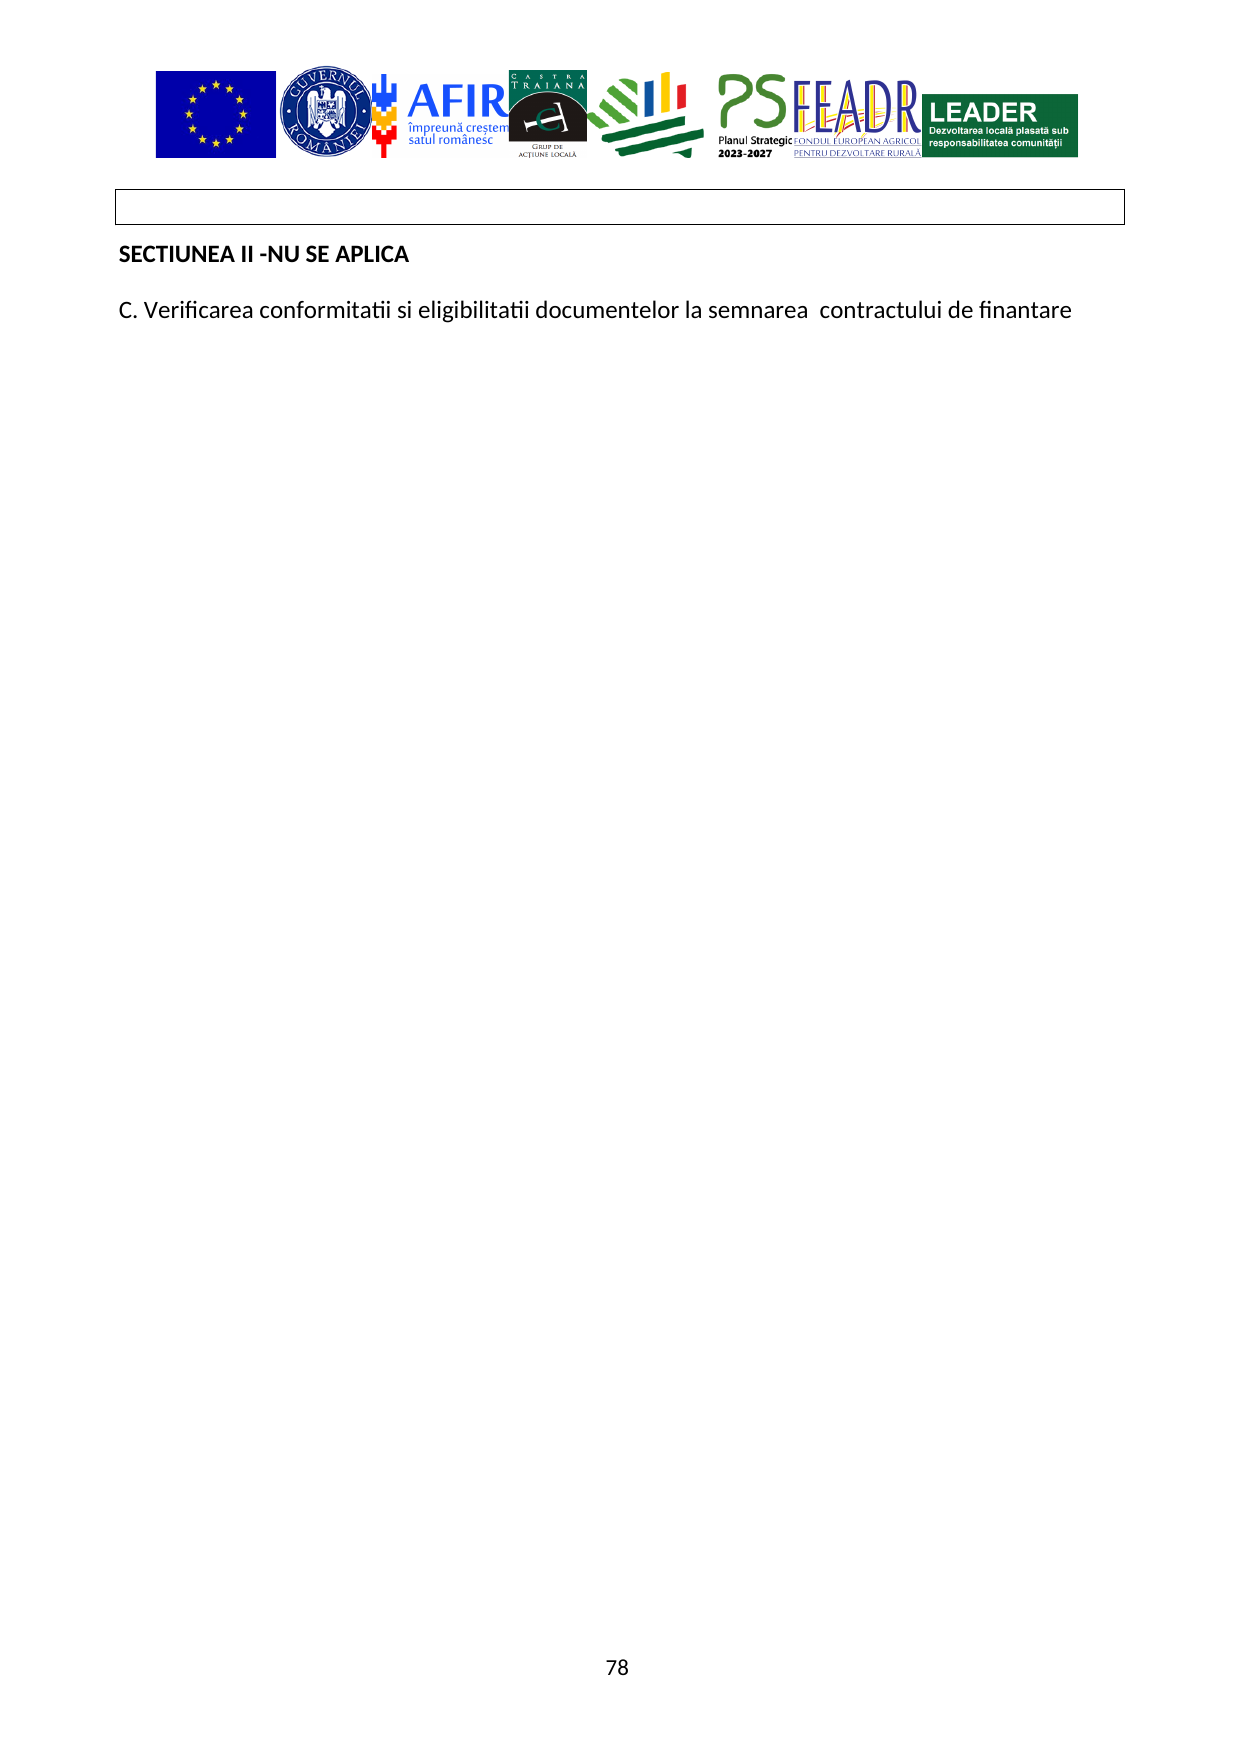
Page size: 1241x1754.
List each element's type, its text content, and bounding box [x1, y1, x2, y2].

text SECTIUNEA II -NU SE APLICA [118, 238, 1115, 268]
text C. Verificarea conformitatii si eligibilitatii documentelor la semnarea contractului de finantare [118, 294, 1115, 324]
picture [155, 60, 1079, 158]
